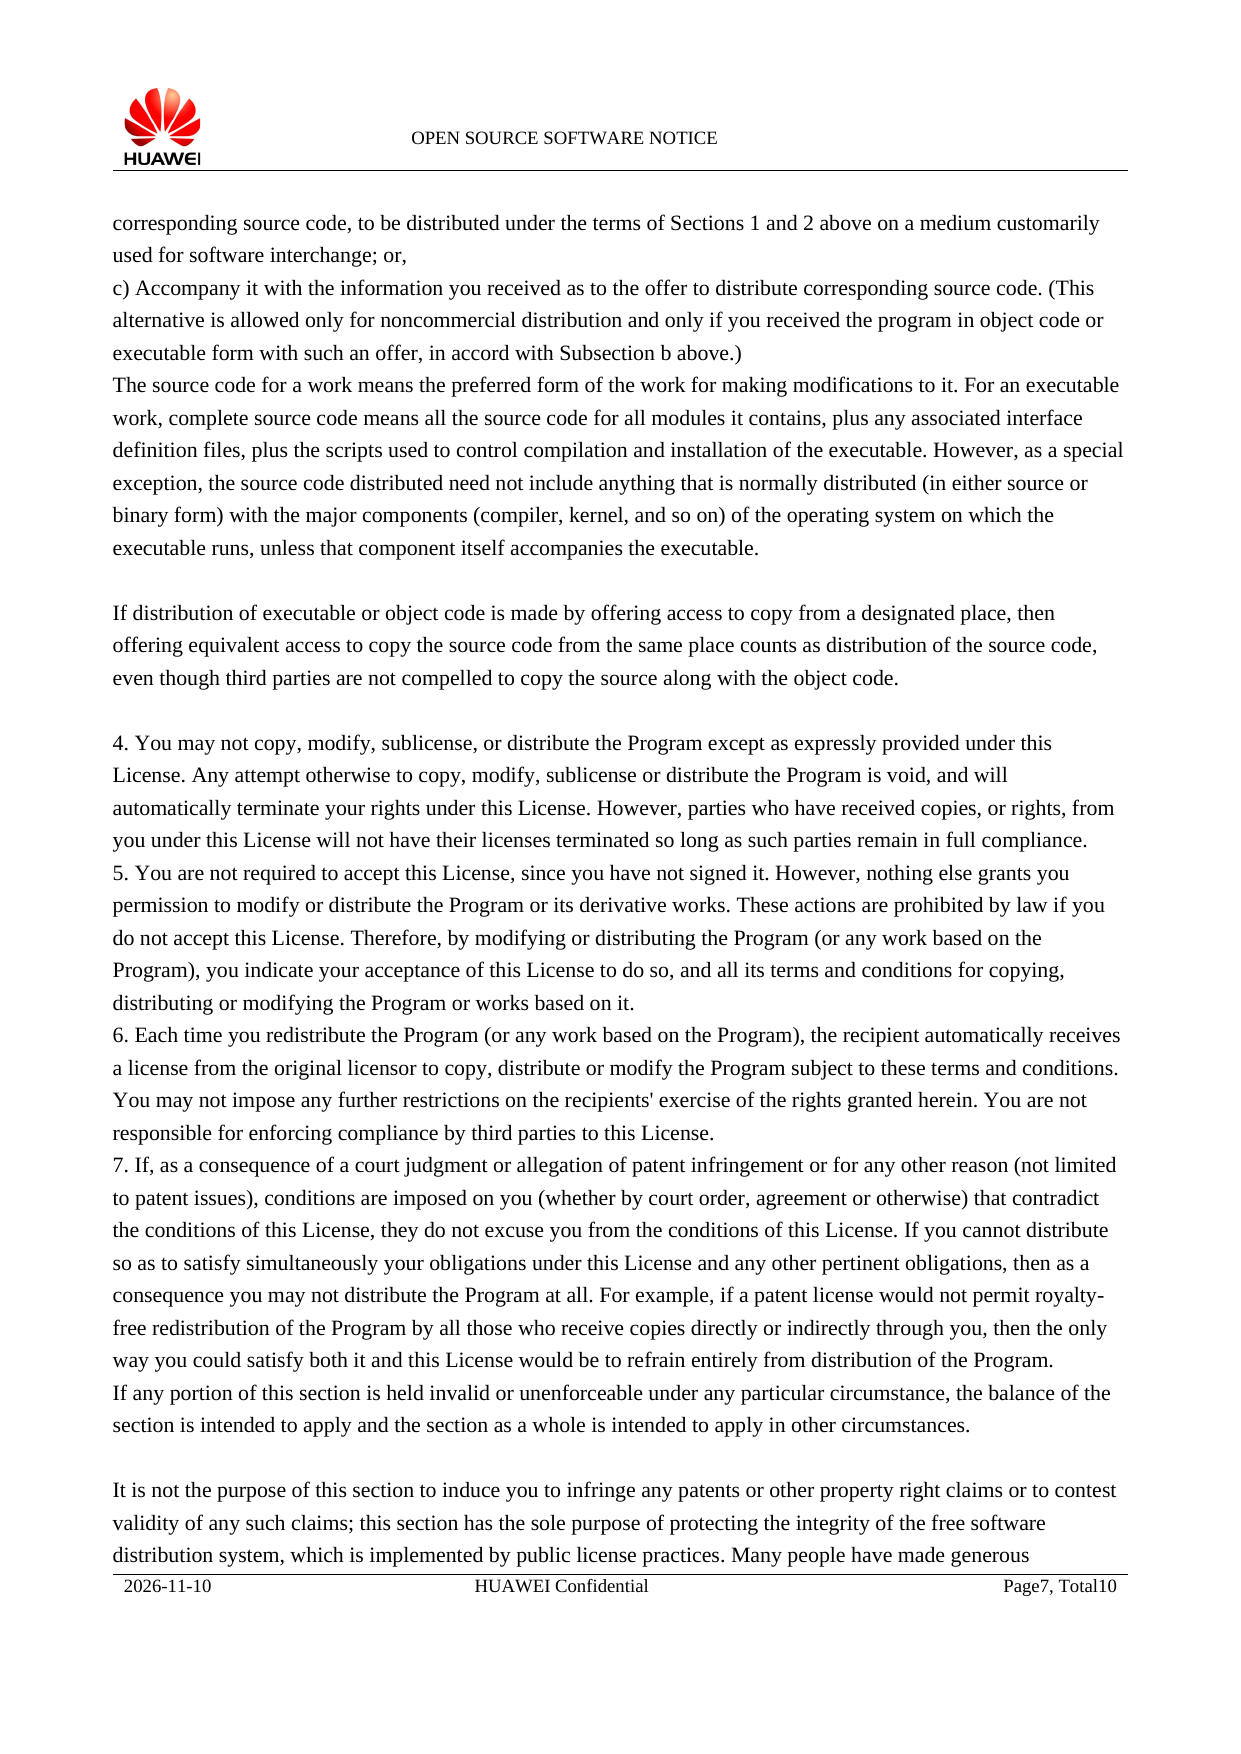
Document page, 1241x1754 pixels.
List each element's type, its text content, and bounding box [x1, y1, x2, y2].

picture [124, 88, 201, 165]
